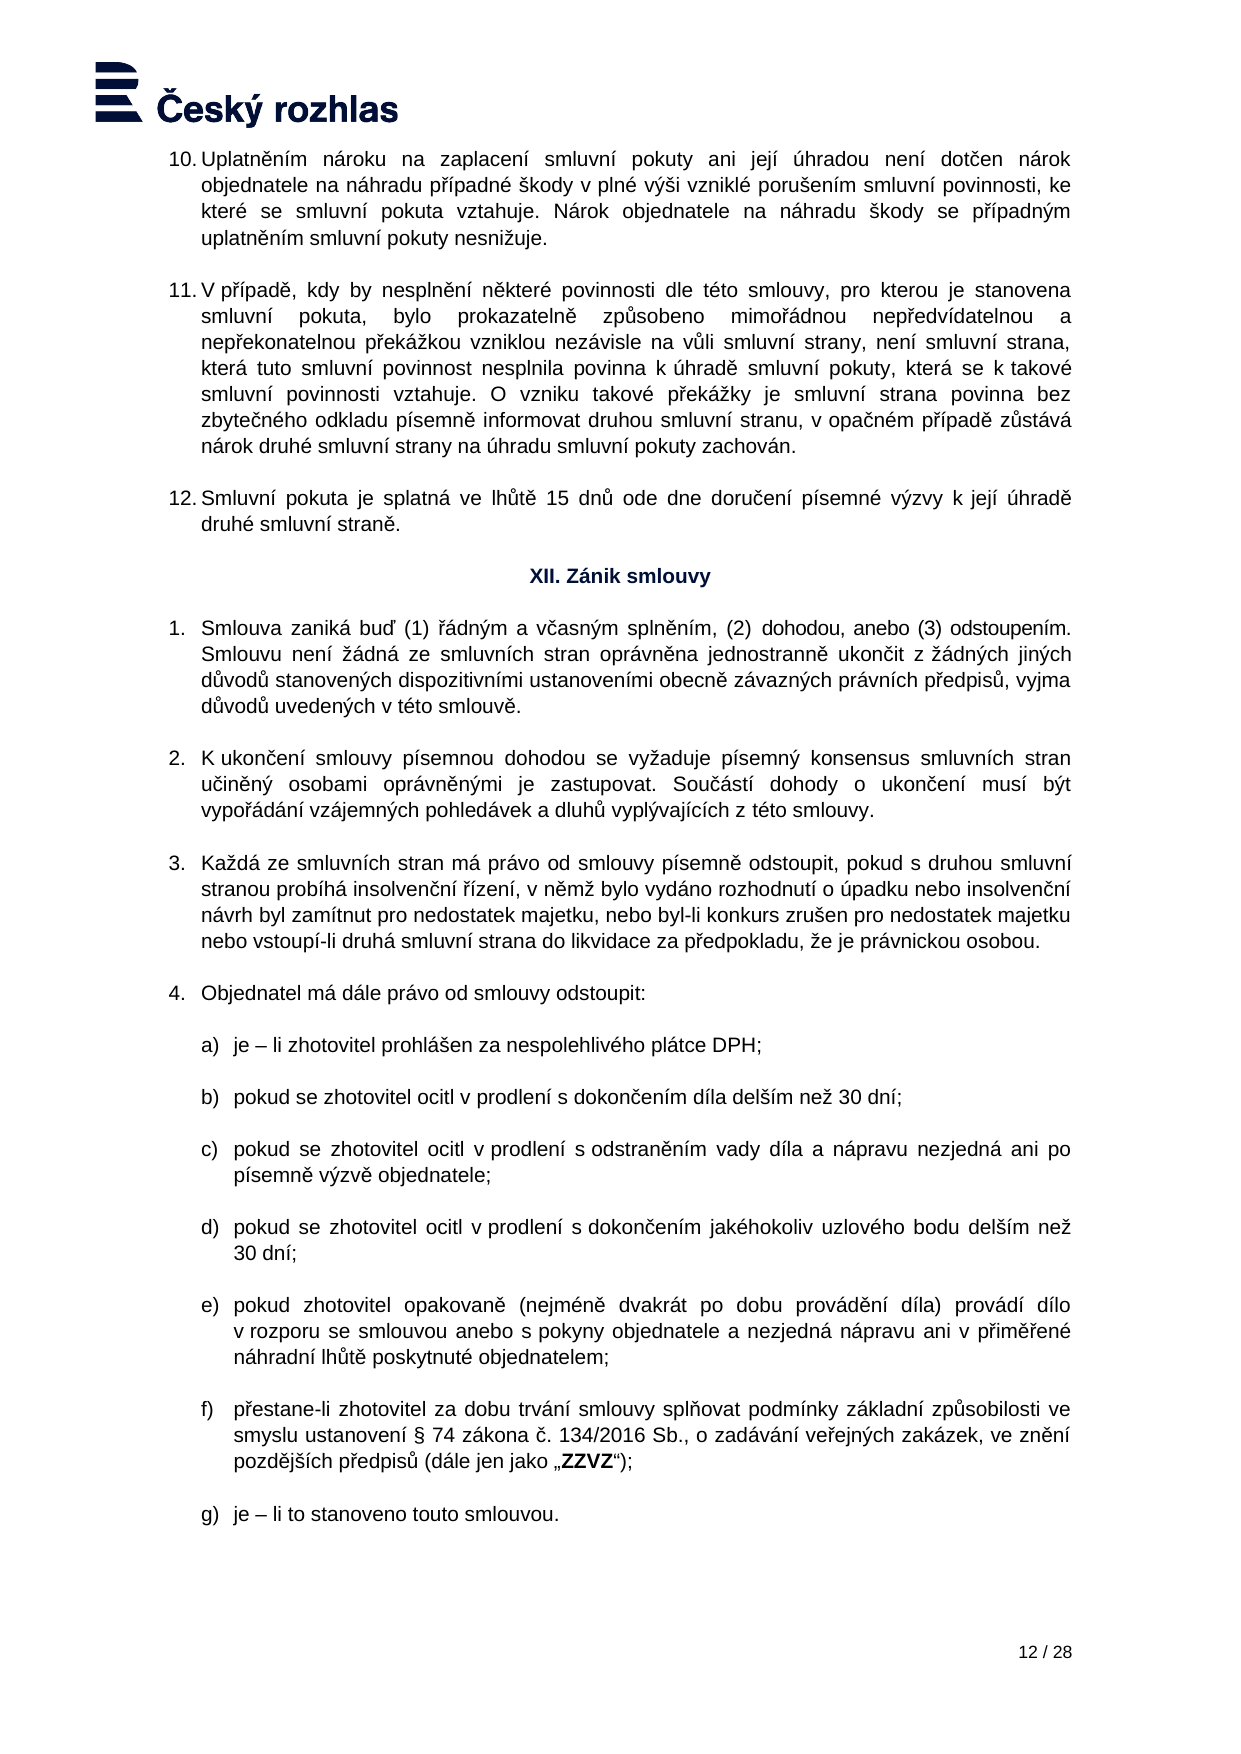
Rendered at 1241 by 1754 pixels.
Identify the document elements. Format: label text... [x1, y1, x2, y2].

picture [95, 62, 398, 128]
list pokud se zhotovitel ocitl v prodlení s dokončením jakéhokoliv uzlového bodu delším než 30 dní; [201, 1214, 1072, 1266]
list Objednatel má dále právo od smlouvy odstoupit: [168, 979, 1072, 1005]
list V případě, kdy by nesplnění některé povinnosti dle této smlouvy, pro kterou je stanovena smluvní pokuta, bylo prokazatelně způsobeno mimořádnou nepředvídatelnou a nepřekonatelnou překážkou vzniklou nezávisle na vůli smluvní strany, není smluvní strana, která tuto smluvní povinnost nesplnila povinna k úhradě smluvní pokuty, která se k takové smluvní povinnosti vztahuje. O vzniku takové překážky je smluvní strana povinna bez zbytečného odkladu písemně informovat druhou smluvní stranu, v opačném případě zůstává nárok druhé smluvní strany na úhradu smluvní pokuty zachován. [168, 276, 1072, 458]
list Každá ze smluvních stran má právo od smlouvy písemně odstoupit, pokud s druhou smluvní stranou probíhá insolvenční řízení, v němž bylo vydáno rozhodnutí o úpadku nebo insolvenční návrh byl zamítnut pro nedostatek majetku, nebo byl-li konkurs zrušen pro nedostatek majetku nebo vstoupí-li druhá smluvní strana do likvidace za předpokladu, že je právnickou osobou. [168, 849, 1072, 953]
list Uplatněním nároku na zaplacení smluvní pokuty ani její úhradou není dotčen nárok objednatele na náhradu případné škody v plné výši vzniklé porušením smluvní povinnosti, ke které se smluvní pokuta vztahuje. Nárok objednatele na náhradu škody se případným uplatněním smluvní pokuty nesnižuje. [168, 146, 1072, 250]
list pokud se zhotovitel ocitl v prodlení s odstraněním vady díla a nápravu nezjedná ani po písemně výzvě objednatele; [201, 1136, 1072, 1188]
list přestane-li zhotovitel za dobu trvání smlouvy splňovat podmínky základní způsobilosti ve smyslu ustanovení § 74 zákona č. 134/2016 Sb., o zadávání veřejných zakázek, ve znění pozdějších předpisů (dále jen jako „ZZVZ“); [201, 1396, 1072, 1474]
subtitle Zánik smlouvy [168, 563, 1072, 589]
list pokud zhotovitel opakovaně (nejméně dvakrát po dobu provádění díla) provádí dílo v rozporu se smlouvou anebo s pokyny objednatele a nezjedná nápravu ani v přiměřené náhradní lhůtě poskytnuté objednatelem; [201, 1292, 1072, 1370]
list je – li zhotovitel prohlášen za nespolehlivého plátce DPH; [201, 1031, 1072, 1057]
list K ukončení smlouvy písemnou dohodou se vyžaduje písemný konsensus smluvních stran učiněný osobami oprávněnými je zastupovat. Součástí dohody o ukončení musí být vypořádání vzájemných pohledávek a dluhů vyplývajících z této smlouvy. [168, 745, 1072, 823]
list Smluvní pokuta je splatná ve lhůtě 15 dnů ode dne doručení písemné výzvy k její úhradě druhé smluvní straně. [168, 484, 1072, 537]
list je – li to stanoveno touto smlouvou. [201, 1500, 1072, 1526]
list Smlouva zaniká buď (1) řádným a včasným splněním, (2) dohodou, anebo (3) odstoupením. Smlouvu není žádná ze smluvních stran oprávněna jednostranně ukončit z žádných jiných důvodů stanovených dispozitivními ustanoveními obecně závazných právních předpisů, vyjma důvodů uvedených v této smlouvě. [168, 615, 1072, 719]
list pokud se zhotovitel ocitl v prodlení s dokončením díla delším než 30 dní; [201, 1083, 1072, 1109]
